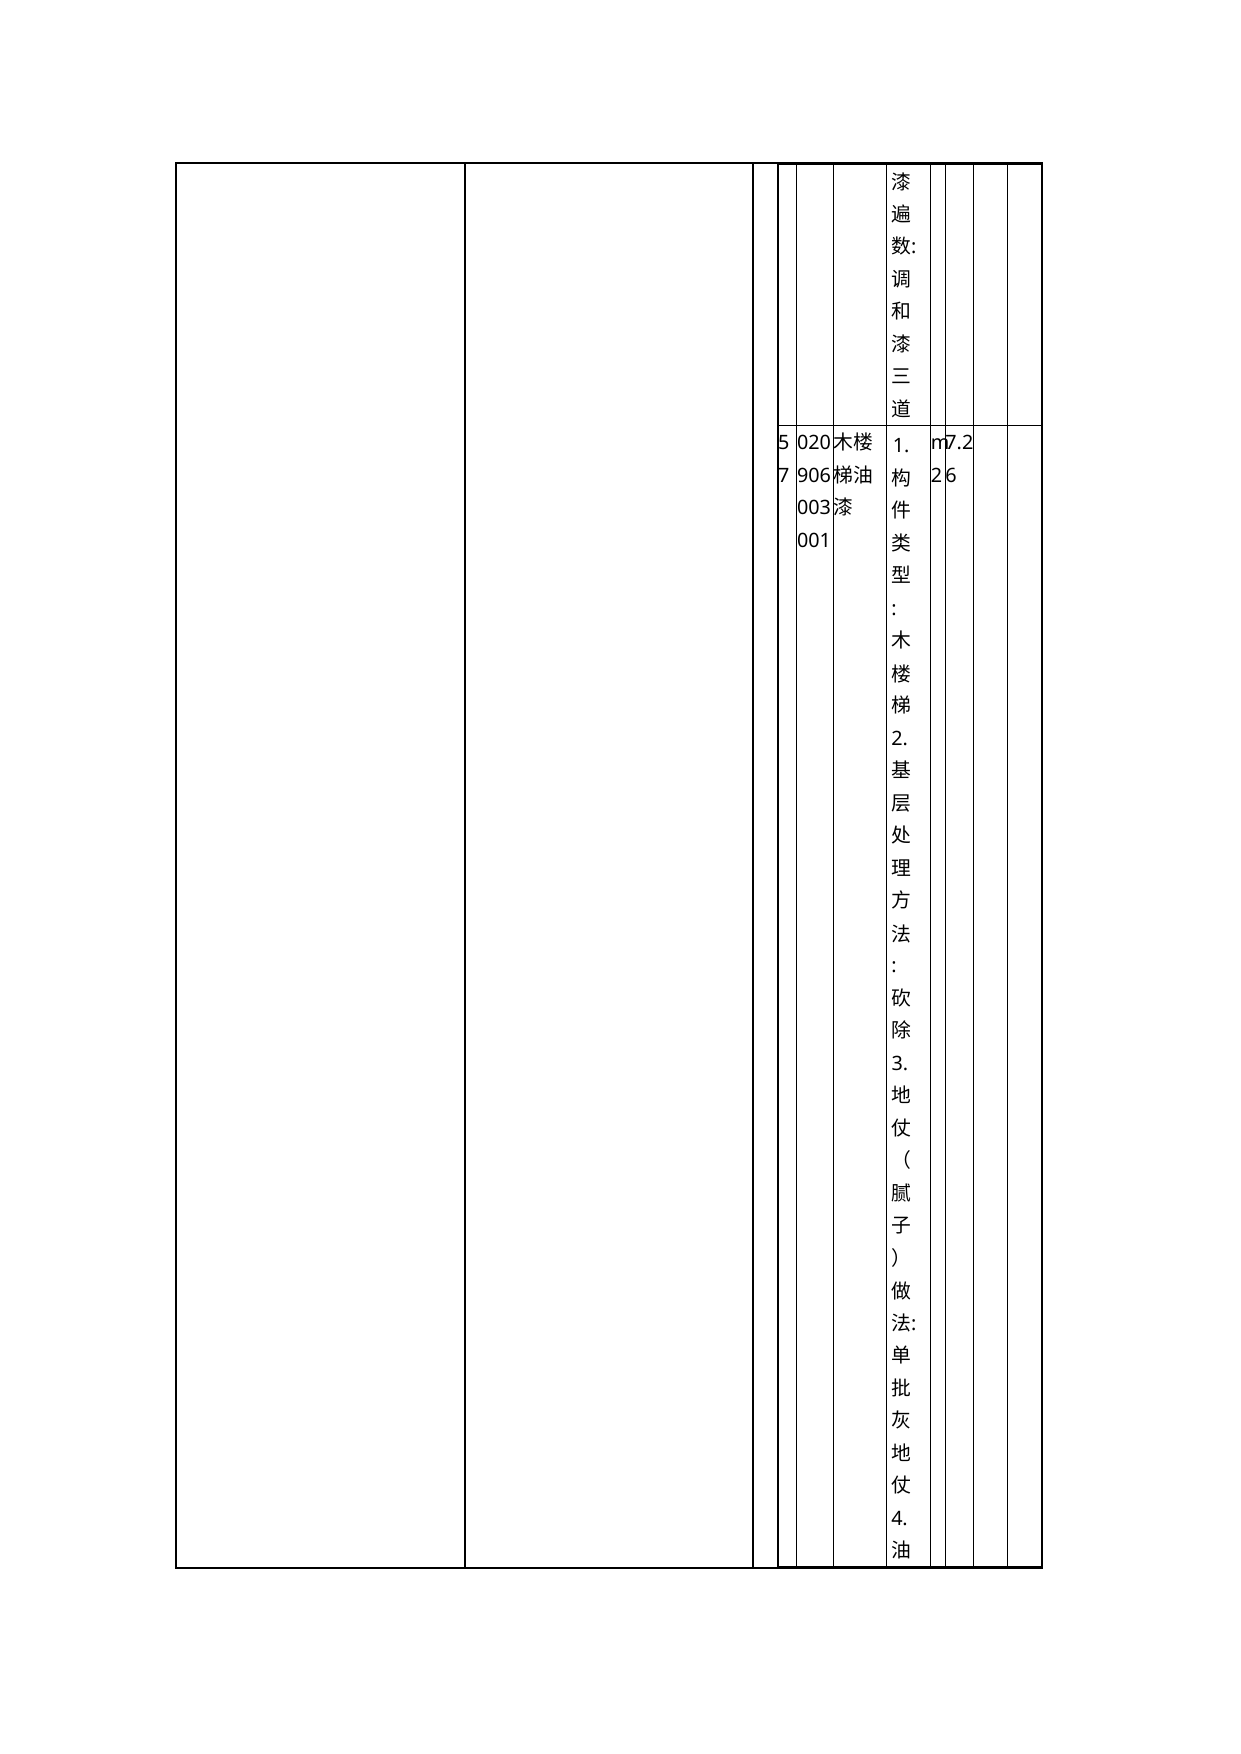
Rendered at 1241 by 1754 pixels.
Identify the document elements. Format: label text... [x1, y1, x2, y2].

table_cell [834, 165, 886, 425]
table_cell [834, 426, 886, 1566]
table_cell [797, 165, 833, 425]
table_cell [754, 164, 777, 1567]
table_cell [946, 426, 973, 1566]
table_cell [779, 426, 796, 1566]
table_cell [797, 426, 833, 1566]
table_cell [974, 426, 1007, 1566]
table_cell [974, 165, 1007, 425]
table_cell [1008, 426, 1041, 1566]
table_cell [887, 426, 930, 1566]
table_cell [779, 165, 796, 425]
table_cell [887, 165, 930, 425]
table_cell [466, 164, 752, 1567]
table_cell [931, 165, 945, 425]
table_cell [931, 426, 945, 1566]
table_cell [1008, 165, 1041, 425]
table_cell 1 [177, 164, 464, 1567]
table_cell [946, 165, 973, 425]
